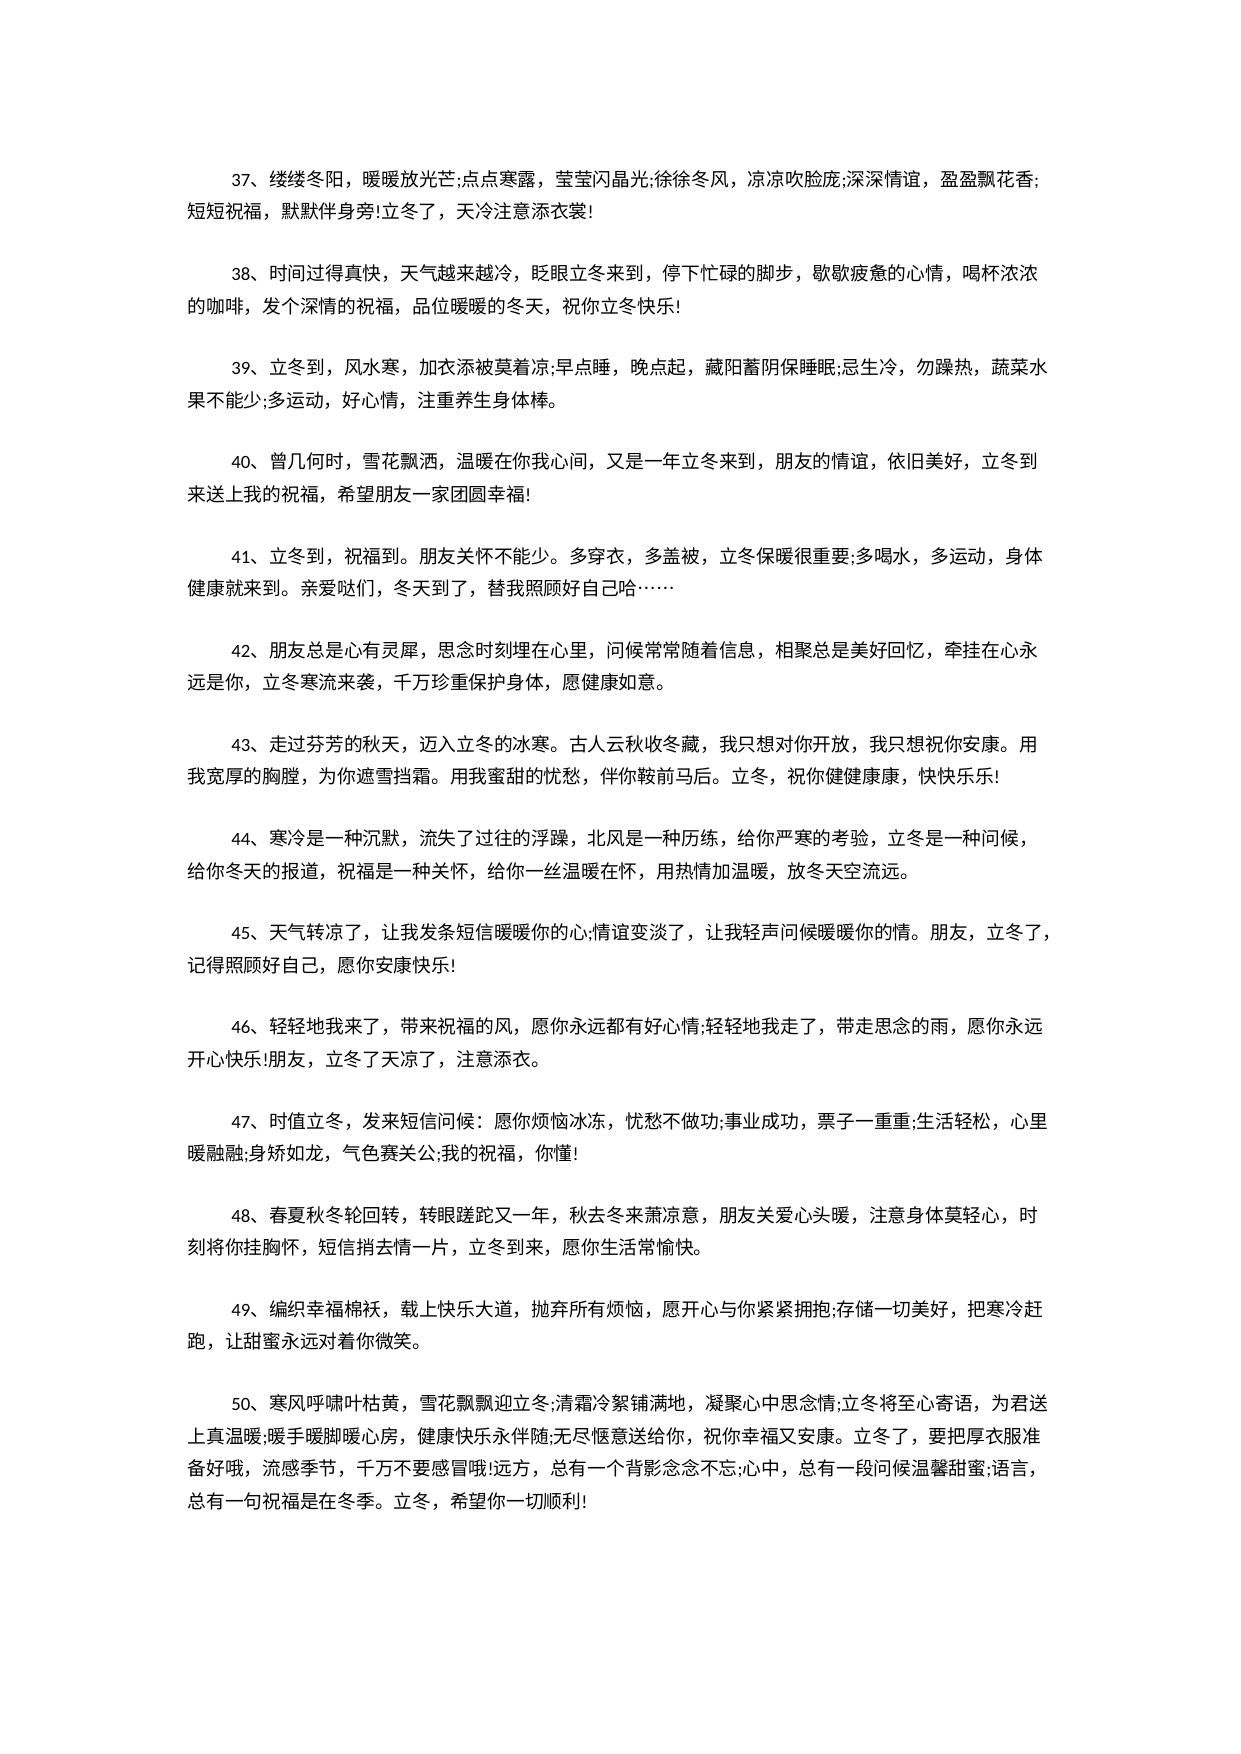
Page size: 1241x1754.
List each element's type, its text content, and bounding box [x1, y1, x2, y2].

text 39、立冬到，风水寒，加衣添被莫着凉;早点睡，晚点起，藏阳蓄阴保睡眠;忌生冷，勿躁热，蔬菜水果不能少;多运动，好心情，注重养生身体棒。 [187, 350, 1053, 415]
text 47、时值立冬，发来短信问候：愿你烦恼冰冻，忧愁不做功;事业成功，票子一重重;生活轻松，心里暖融融;身矫如龙，气色赛关公;我的祝福，你懂! [187, 1104, 1053, 1169]
text 45、天气转凉了，让我发条短信暖暖你的心;情谊变淡了，让我轻声问候暖暖你的情。朋友，立冬了，记得照顾好自己，愿你安康快乐! [187, 915, 1053, 980]
text 40、曾几何时，雪花飘洒，温暖在你我心间，又是一年立冬来到，朋友的情谊，依旧美好，立冬到来送上我的祝福，希望朋友一家团圆幸福! [187, 444, 1053, 509]
text 42、朋友总是心有灵犀，思念时刻埋在心里，问候常常随着信息，相聚总是美好回忆，牵挂在心永远是你，立冬寒流来袭，千万珍重保护身体，愿健康如意。 [187, 633, 1053, 698]
text 46、轻轻地我来了，带来祝福的风，愿你永远都有好心情;轻轻地我走了，带走思念的雨，愿你永远开心快乐!朋友，立冬了天凉了，注意添衣。 [187, 1009, 1053, 1074]
text 50、寒风呼啸叶枯黄，雪花飘飘迎立冬;清霜冷絮铺满地，凝聚心中思念情;立冬将至心寄语，为君送上真温暖;暖手暖脚暖心房，健康快乐永伴随;无尽惬意送给你，祝你幸福又安康。立冬了，要把厚衣服准备好哦，流感季节，千万不要感冒哦!远方，总有一个背影念念不忘;心中，总有一段问候温馨甜蜜;语言，总有一句祝福是在冬季。立冬，希望你一切顺利! [187, 1386, 1053, 1516]
text 43、走过芬芳的秋天，迈入立冬的冰寒。古人云秋收冬藏，我只想对你开放，我只想祝你安康。用我宽厚的胸膛，为你遮雪挡霜。用我蜜甜的忧愁，伴你鞍前马后。立冬，祝你健健康康，快快乐乐! [187, 727, 1053, 792]
text 37、缕缕冬阳，暖暖放光芒;点点寒露，莹莹闪晶光;徐徐冬风，凉凉吹脸庞;深深情谊，盈盈飘花香;短短祝福，默默伴身旁!立冬了，天冷注意添衣裳! [187, 162, 1053, 227]
text 44、寒冷是一种沉默，流失了过往的浮躁，北风是一种历练，给你严寒的考验，立冬是一种问候，给你冬天的报道，祝福是一种关怀，给你一丝温暖在怀，用热情加温暖，放冬天空流远。 [187, 821, 1053, 886]
text 38、时间过得真快，天气越来越冷，眨眼立冬来到，停下忙碌的脚步，歇歇疲惫的心情，喝杯浓浓的咖啡，发个深情的祝福，品位暖暖的冬天，祝你立冬快乐! [187, 256, 1053, 321]
text 41、立冬到，祝福到。朋友关怀不能少。多穿衣，多盖被，立冬保暖很重要;多喝水，多运动，身体健康就来到。亲爱哒们，冬天到了，替我照顾好自己哈…… [187, 539, 1053, 604]
text 49、编织幸福棉袄，载上快乐大道，抛弃所有烦恼，愿开心与你紧紧拥抱;存储一切美好，把寒冷赶跑，让甜蜜永远对着你微笑。 [187, 1292, 1053, 1357]
text 48、春夏秋冬轮回转，转眼蹉跎又一年，秋去冬来萧凉意，朋友关爱心头暖，注意身体莫轻心，时刻将你挂胸怀，短信捎去情一片，立冬到来，愿你生活常愉快。 [187, 1198, 1053, 1263]
